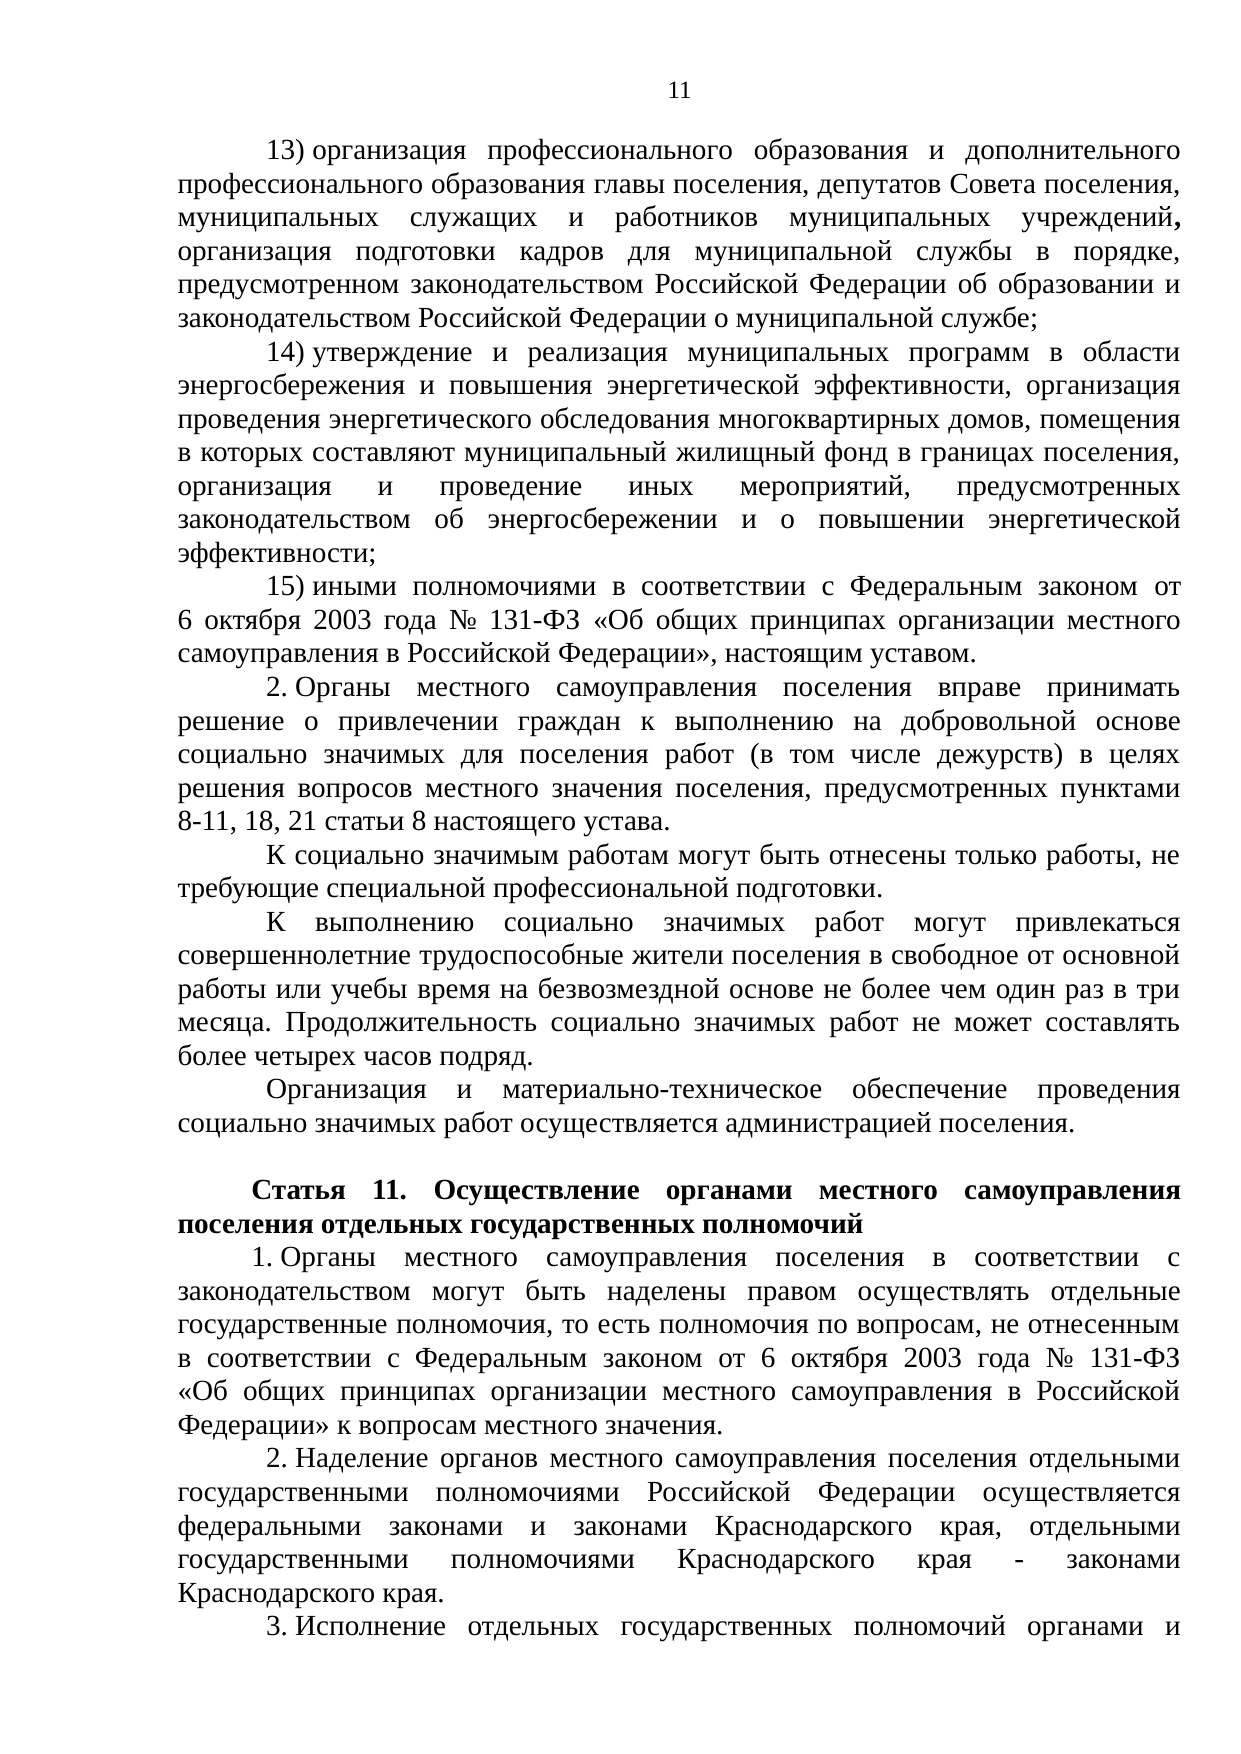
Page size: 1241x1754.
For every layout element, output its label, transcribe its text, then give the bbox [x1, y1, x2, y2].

text Организация и материально-техническое обеспечение проведения социально значимых работ осуществляется администрацией поселения. [177, 1072, 1181, 1139]
text 15) иными полномочиями в соответствии с Федеральным законом от 6 октября 2003 года № 131-ФЗ «Об общих принципах организации местного самоуправления в Российской Федерации», настоящим уставом. [177, 568, 1181, 669]
text 1. Органы местного самоуправления поселения в соответствии с законодательством могут быть наделены правом осуществлять отдельные государственные полномочия, то есть полномочия по вопросам, не отнесенным в соответствии с Федеральным законом от 6 октября 2003 года № 131-ФЗ «Об общих принципах организации местного самоуправления в Российской Федерации» к вопросам местного значения. [177, 1239, 1181, 1441]
text 2. Наделение органов местного самоуправления поселения отдельными государственными полномочиями Российской Федерации осуществляется федеральными законами и законами Краснодарского края, отдельными государственными полномочиями Краснодарского края - законами Краснодарского края. [177, 1441, 1181, 1608]
text 14) утверждение и реализация муниципальных программ в области энергосбережения и повышения энергетической эффективности, организация проведения энергетического обследования многоквартирных домов, помещения в которых составляют муниципальный жилищный фонд в границах поселения, организация и проведение иных мероприятий, предусмотренных законодательством об энергосбережении и о повышении энергетической эффективности; [177, 334, 1181, 568]
text К выполнению социально значимых работ могут привлекаться совершеннолетние трудоспособные жители поселения в свободное от основной работы или учебы время на безвозмездной основе не более чем один раз в три месяца. Продолжительность социально значимых работ не может составлять более четырех часов подряд. [177, 904, 1181, 1072]
text 13) организация профессионального образования и дополнительного профессионального образования главы поселения, депутатов Совета поселения, муниципальных служащих и работников муниципальных учреждений, организация подготовки кадров для муниципальной службы в порядке, предусмотренном законодательством Российской Федерации об образовании и законодательством Российской Федерации о муниципальной службе; [177, 132, 1181, 334]
text Статья 11. Осуществление органами местного самоуправления поселения отдельных государственных полномочий [177, 1172, 1181, 1239]
text К социально значимым работам могут быть отнесены только работы, не требующие специальной профессиональной подготовки. [177, 837, 1181, 904]
text 2. Органы местного самоуправления поселения вправе принимать решение о привлечении граждан к выполнению на добровольной основе социально значимых для поселения работ (в том числе дежурств) в целях решения вопросов местного значения поселения, предусмотренных пунктами 8-11, 18, 21 статьи 8 настоящего устава. [177, 669, 1181, 837]
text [177, 1608, 1181, 1642]
